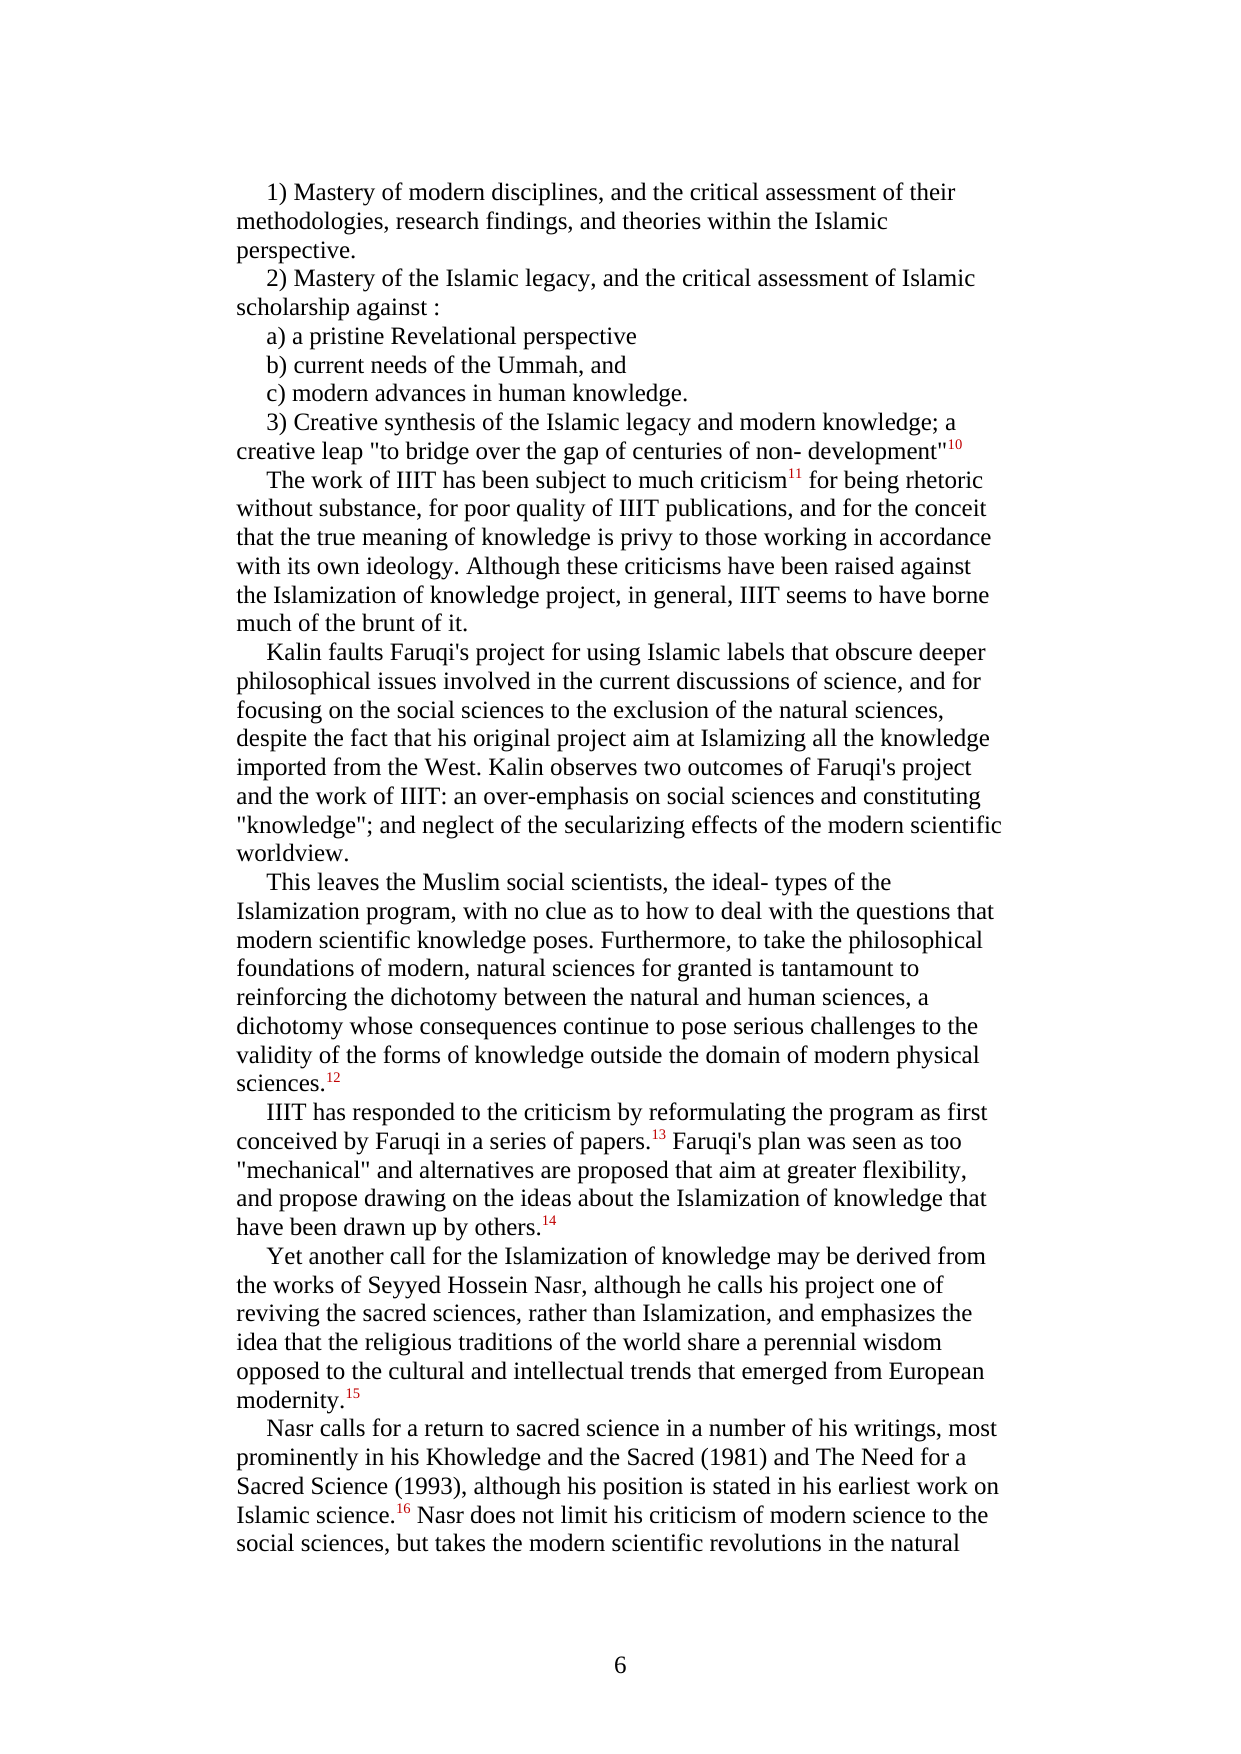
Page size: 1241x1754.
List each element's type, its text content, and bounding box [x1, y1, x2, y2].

text Kalin faults Faruqi's project for using Islamic labels that obscure deeper philosophical issues involved in the current discussions of science, and for focusing on the social sciences to the exclusion of the natural sciences, despite the fact that his original project aim at Islamizing all the knowledge imported from the West. Kalin observes two outcomes of Faruqi's project and the work of IIIT: an over-emphasis on social sciences and constituting "knowledge"; and neglect of the secularizing effects of the modern scientific worldview. [236, 637, 1004, 867]
text 2) Mastery of the Islamic legacy, and the critical assessment of Islamic scholarship against : [236, 263, 1004, 321]
text Yet another call for the Islamization of knowledge may be derived from the works of Seyyed Hossein Nasr, although he calls his project one of reviving the sacred sciences, rather than Islamization, and emphasizes the idea that the religious traditions of the world share a perennial wisdom opposed to the cultural and intellectual trends that emerged from European modernity.15 [236, 1241, 1004, 1413]
text This leaves the Muslim social scientists, the ideal- types of the Islamization program, with no clue as to how to deal with the questions that modern scientific knowledge poses. Furthermore, to take the philosophical foundations of modern, natural sciences for granted is tantamount to reinforcing the dichotomy between the natural and human sciences, a dichotomy whose consequences continue to pose serious challenges to the validity of the forms of knowledge outside the domain of modern physical sciences.12 [236, 867, 1004, 1097]
text c) modern advances in human knowledge. [236, 378, 1004, 407]
text The work of IIIT has been subject to much criticism11 for being rhetoric without substance, for poor quality of IIIT publications, and for the conceit that the true meaning of knowledge is privy to those working in accordance with its own ideology. Although these criticisms have been raised against the Islamization of knowledge project, in general, IIIT seems to have borne much of the brunt of it. [236, 465, 1004, 637]
text a) a pristine Revelational perspective [236, 321, 1004, 350]
text IIIT has responded to the criticism by reformulating the program as first conceived by Faruqi in a series of papers.13 Faruqi's plan was seen as too "mechanical" and alternatives are proposed that aim at greater flexibility, and propose drawing on the ideas about the Islamization of knowledge that have been drawn up by others.14 [236, 1097, 1004, 1241]
text 3) Creative synthesis of the Islamic legacy and modern knowledge; a creative leap "to bridge over the gap of centuries of non- development"10 [236, 407, 1004, 465]
text b) current needs of the Ummah, and [236, 350, 1004, 378]
text 1) Mastery of modern disciplines, and the critical assessment of their methodologies, research findings, and theories within the Islamic perspective. [236, 177, 1004, 263]
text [236, 1413, 1004, 1557]
